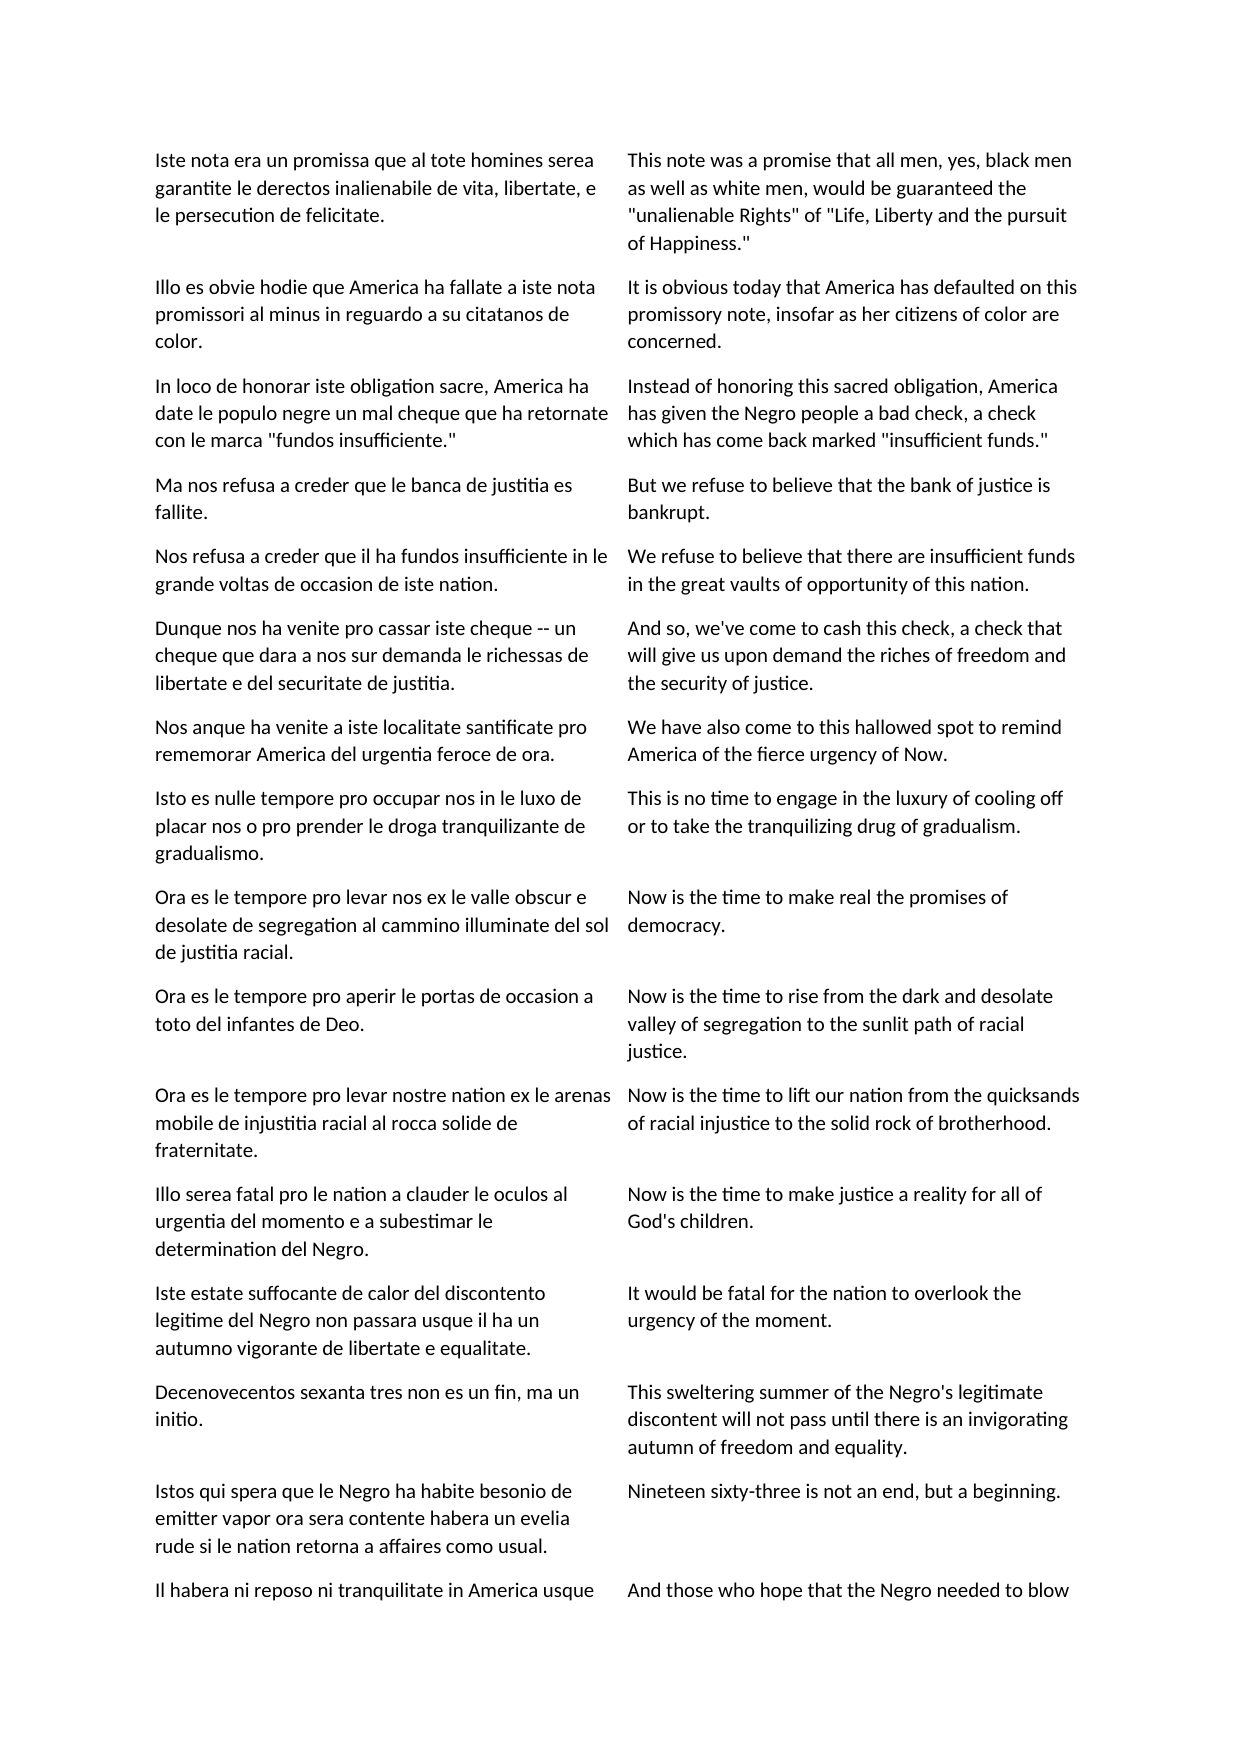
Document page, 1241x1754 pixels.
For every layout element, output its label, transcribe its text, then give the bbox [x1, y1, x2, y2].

table_cell This note was a promise that all men, yes, black men as well as white men, would be guaranteed the "unalienable Rights" of "Life, Liberty and the pursuit of Happiness." [620, 148, 1093, 274]
table_cell Istos qui spera que le Negro ha habite besonio de emitter vapor ora sera contente habera un evelia rude si le nation retorna a affaires como usual. [148, 1478, 620, 1577]
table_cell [620, 1577, 1093, 1603]
table_cell Dunque nos ha venite pro cassar iste cheque -- un cheque que dara a nos sur demanda le richessas de libertate e del securitate de justitia. [148, 615, 620, 714]
table_cell We refuse to believe that there are insufficient funds in the great vaults of opportunity of this nation. [620, 544, 1093, 615]
table_cell Ora es le tempore pro levar nos ex le valle obscur e desolate de segregation al cammino illuminate del sol de justitia racial. [148, 885, 620, 983]
table_cell This sweltering summer of the Negro's legitimate discontent will not pass until there is an invigorating autumn of freedom and equality. [620, 1379, 1093, 1478]
table_cell Ora es le tempore pro aperir le portas de occasion a toto del infantes de Deo. [148, 984, 620, 1082]
table_cell Instead of honoring this sacred obligation, America has given the Negro people a bad check, a check which has come back marked "insufficient funds." [620, 373, 1093, 472]
table_cell Iste nota era un promissa que al tote homines serea garantite le derectos inalienabile de vita, libertate, e le persecution de felicitate. [148, 148, 620, 274]
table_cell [148, 1577, 620, 1603]
table_cell Nos anque ha venite a iste localitate santificate pro rememorar America del urgentia feroce de ora. [148, 714, 620, 786]
table_cell Now is the time to rise from the dark and desolate valley of segregation to the sunlit path of racial justice. [620, 984, 1093, 1082]
table_cell Nineteen sixty-three is not an end, but a beginning. [620, 1478, 1093, 1577]
table_cell It would be fatal for the nation to overlook the urgency of the moment. [620, 1280, 1093, 1379]
table_cell But we refuse to believe that the bank of justice is bankrupt. [620, 472, 1093, 543]
table_cell Decenovecentos sexanta tres non es un fin, ma un initio. [148, 1379, 620, 1478]
table_cell And so, we've come to cash this check, a check that will give us upon demand the riches of freedom and the security of justice. [620, 615, 1093, 714]
table_cell This is no time to engage in the luxury of cooling off or to take the tranquilizing drug of gradualism. [620, 786, 1093, 884]
table_cell Now is the time to lift our nation from the quicksands of racial injustice to the solid rock of brotherhood. [620, 1083, 1093, 1181]
table_cell It is obvious today that America has defaulted on this promissory note, insofar as her citizens of color are concerned. [620, 274, 1093, 373]
table_cell Iste estate suffocante de calor del discontento legitime del Negro non passara usque il ha un autumno vigorante de libertate e equalitate. [148, 1280, 620, 1379]
table_cell Nos refusa a creder que il ha fundos insufficiente in le grande voltas de occasion de iste nation. [148, 544, 620, 615]
table_cell Ora es le tempore pro levar nostre nation ex le arenas mobile de injustitia racial al rocca solide de fraternitate. [148, 1083, 620, 1181]
table_cell Now is the time to make justice a reality for all of God's children. [620, 1181, 1093, 1280]
table_cell In loco de honorar iste obligation sacre, America ha date le populo negre un mal cheque que ha retornate con le marca "fundos insufficiente." [148, 373, 620, 472]
table_cell Isto es nulle tempore pro occupar nos in le luxo de placar nos o pro prender le droga tranquilizante de gradualismo. [148, 786, 620, 884]
table_cell We have also come to this hallowed spot to remind America of the fierce urgency of Now. [620, 714, 1093, 786]
table_cell Ma nos refusa a creder que le banca de justitia es fallite. [148, 472, 620, 543]
table_cell Now is the time to make real the promises of democracy. [620, 885, 1093, 983]
table_cell Illo serea fatal pro le nation a clauder le oculos al urgentia del momento e a subestimar le determination del Negro. [148, 1181, 620, 1280]
table_cell Illo es obvie hodie que America ha fallate a iste nota promissori al minus in reguardo a su citatanos de color. [148, 274, 620, 373]
